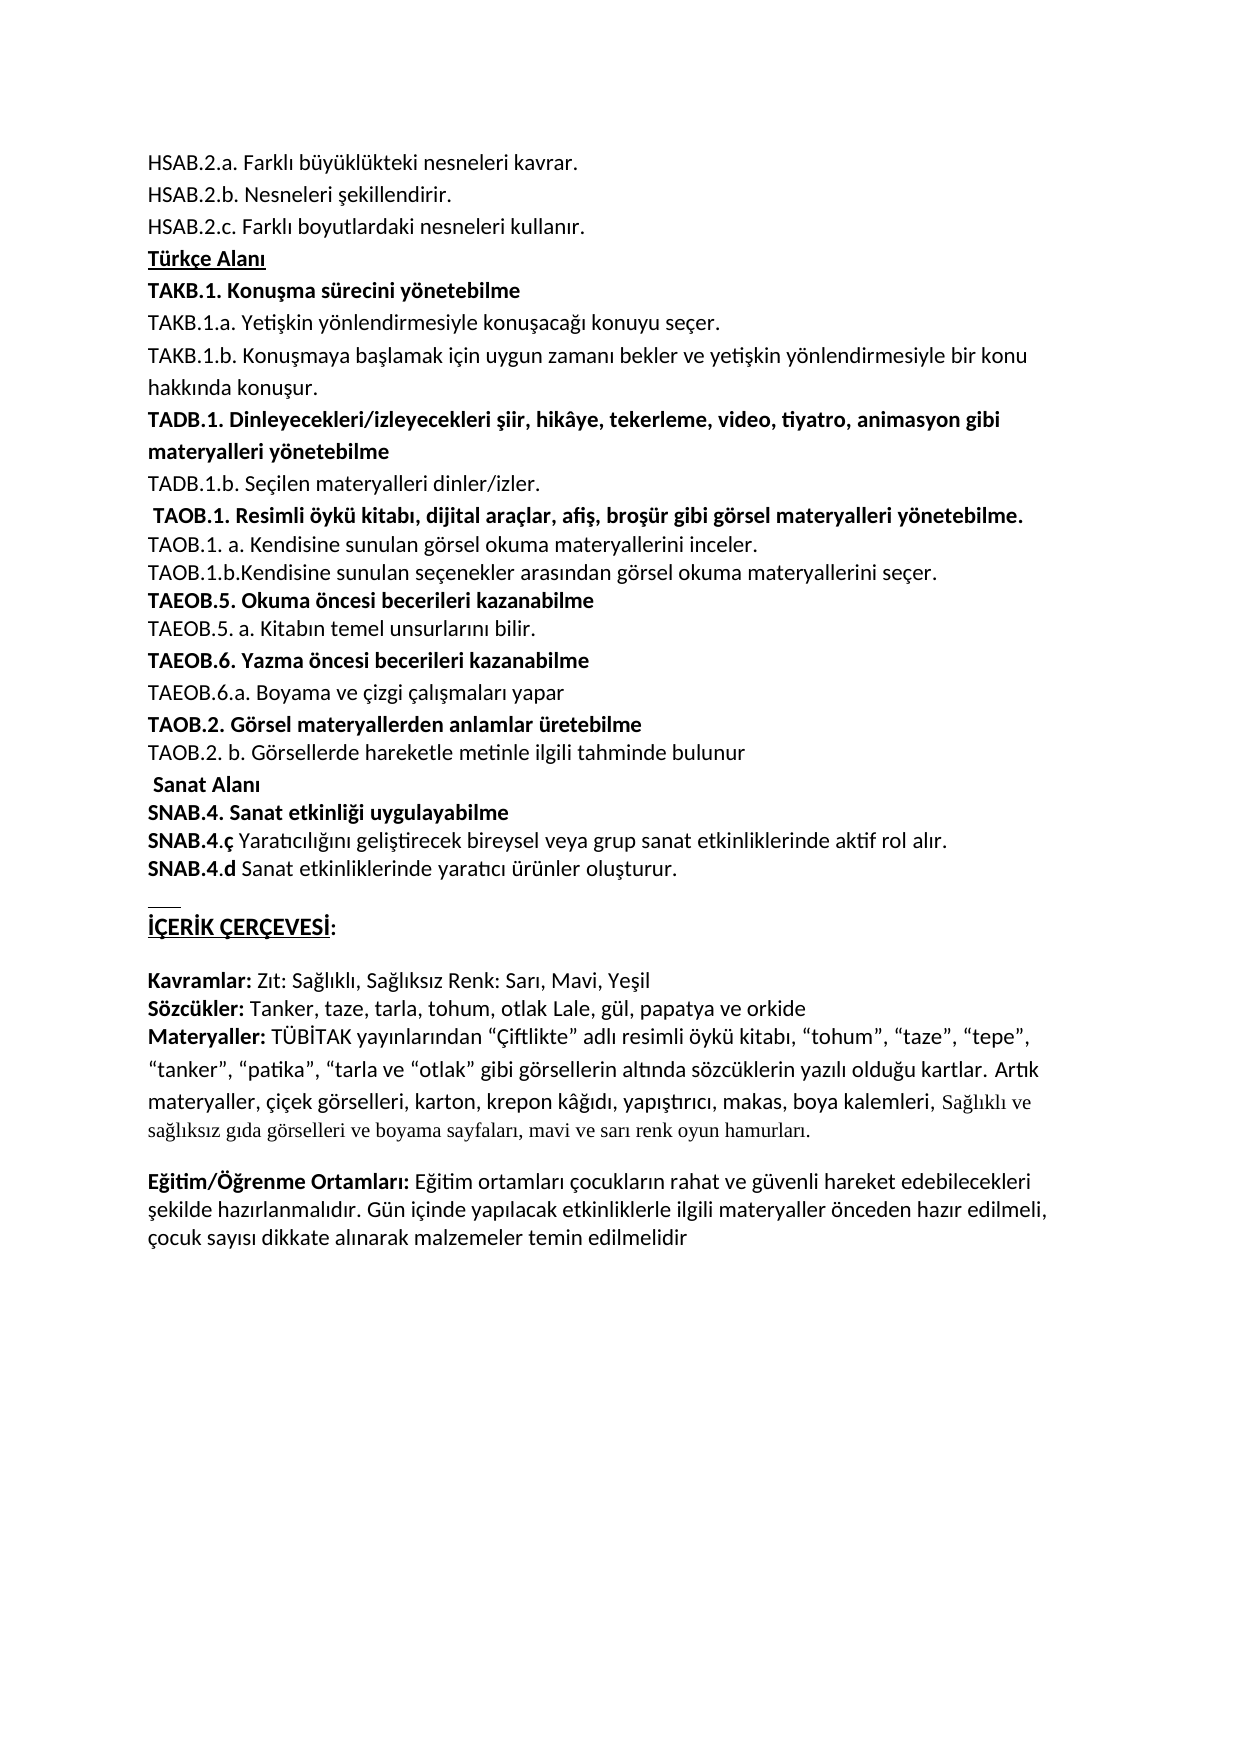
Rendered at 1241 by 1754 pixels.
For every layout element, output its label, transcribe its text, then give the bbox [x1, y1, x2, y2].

text TAOB.2. b. Görsellerde hareketle metinle ilgili tahminde bulunur [148, 738, 1093, 766]
text TAEOB.5. a. Kitabın temel unsurlarını bilir. [148, 614, 1093, 642]
text TAOB.1. a. Kendisine sunulan görsel okuma materyallerini inceler. [148, 530, 1093, 558]
text TAOB.2. Görsel materyallerden anlamlar üretebilme [148, 710, 1093, 738]
text Sözcükler: Tanker, taze, tarla, tohum, otlak Lale, gül, papatya ve orkide [148, 994, 1093, 1022]
text Kavramlar: Zıt: Sağlıklı, Sağlıksız Renk: Sarı, Mavi, Yeşil [148, 966, 1093, 994]
text HSAB.2.c. Farklı boyutlardaki nesneleri kullanır. [148, 212, 1093, 240]
text TAKB.1. Konuşma sürecini yönetebilme [148, 276, 1093, 304]
text TAKB.1.b. Konuşmaya başlamak için uygun zamanı bekler ve yetişkin yönlendirmesiyle bir konu hakkında konuşur. [148, 341, 1093, 401]
text Eğitim/Öğrenme Ortamları: Eğitim ortamları çocukların rahat ve güvenli hareket edebilecekleri şekilde hazırlanmalıdır. Gün içinde yapılacak etkinliklerle ilgili materyaller önceden hazır edilmeli, çocuk sayısı dikkate alınarak malzemeler temin edilmelidir [148, 1167, 1093, 1251]
text SNAB.4.d Sanat etkinliklerinde yaratıcı ürünler oluşturur. [148, 854, 1093, 883]
text TADB.1.b. Seçilen materyalleri dinler/izler. [148, 469, 1093, 497]
text HSAB.2.b. Nesneleri şekillendirir. [148, 180, 1093, 208]
text TAEOB.5. Okuma öncesi becerileri kazanabilme [148, 586, 1093, 614]
text TADB.1. Dinleyecekleri/izleyecekleri şiir, hikâye, tekerleme, video, tiyatro, animasyon gibi materyalleri yönetebilme [148, 405, 1093, 465]
text Materyaller: TÜBİTAK yayınlarından “Çiftlikte” adlı resimli öykü kitabı, “tohum”, “taze”, “tepe”, “tanker”, “patika”, “tarla ve “otlak” gibi görsellerin altında sözcüklerin yazılı olduğu kartlar. Artık materyaller, çiçek görselleri, karton, krepon kâğıdı, yapıştırıcı, makas, boya kalemleri, Sağlıklı ve sağlıksız gıda görselleri ve boyama sayfaları, mavi ve sarı renk oyun hamurları. [148, 1022, 1093, 1142]
text Türkçe Alanı [148, 244, 1093, 272]
text SNAB.4.ç Yaratıcılığını geliştirecek bireysel veya grup sanat etkinliklerinde aktif rol alır. [148, 827, 1093, 854]
text Sanat Alanı [148, 771, 1093, 798]
text SNAB.4. Sanat etkinliği uygulayabilme [148, 798, 1093, 827]
text TAKB.1.a. Yetişkin yönlendirmesiyle konuşacağı konuyu seçer. [148, 308, 1093, 337]
text TAEOB.6. Yazma öncesi becerileri kazanabilme [148, 646, 1093, 674]
text TAOB.1.b.Kendisine sunulan seçenekler arasından görsel okuma materyallerini seçer. [148, 558, 1093, 586]
text TAEOB.6.a. Boyama ve çizgi çalışmaları yapar [148, 678, 1093, 706]
text İÇERİK ÇERÇEVESİ: [148, 911, 1093, 941]
text TAOB.1. Resimli öykü kitabı, dijital araçlar, afiş, broşür gibi görsel materyalleri yönetebilme. [148, 502, 1093, 530]
text HSAB.2.a. Farklı büyüklükteki nesneleri kavrar. [148, 148, 1093, 176]
